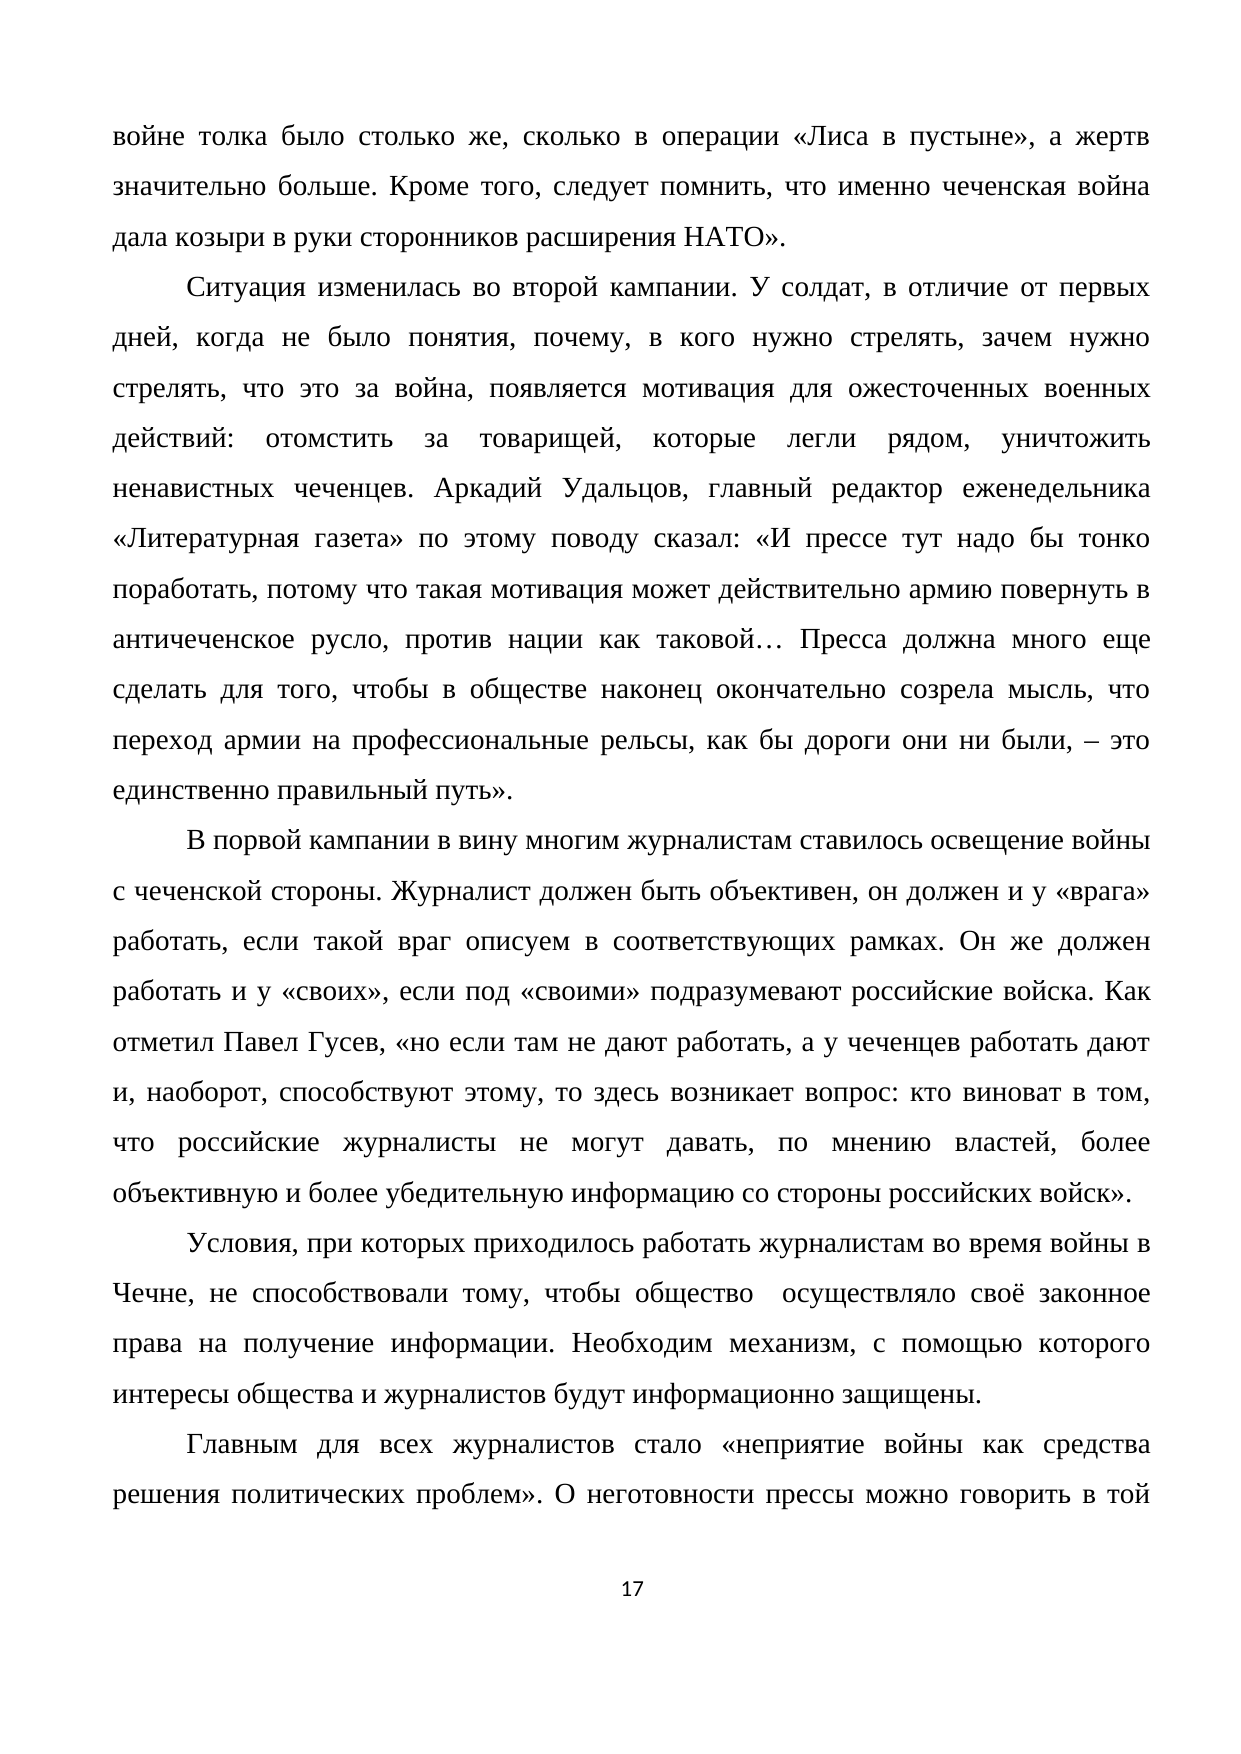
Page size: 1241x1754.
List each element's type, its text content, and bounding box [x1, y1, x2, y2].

text В порвой кампании в вину многим журналистам ставилось освещение войны с чеченской стороны. Журналист должен быть объективен, он должен и у «врага» работать, если такой враг описуем в соответствующих рамках. Он же должен работать и у «своих», если под «своими» подразумевают российские войска. Как отметил Павел Гусев, «но если там не дают работать, а у чеченцев работать дают и, наоборот, способствуют этому, то здесь возникает вопрос: кто виноват в том, что российские журналисты не могут давать, по мнению властей, более объективную и более убедительную информацию со стороны российских войск». [112, 822, 1152, 1208]
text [112, 118, 1152, 252]
text Ситуация изменилась во второй кампании. У солдат, в отличие от первых дней, когда не было понятия, почему, в кого нужно стрелять, зачем нужно стрелять, что это за война, появляется мотивация для ожесточенных военных действий: отомстить за товарищей, которые легли рядом, уничтожить ненавистных чеченцев. Аркадий Удальцов, главный редактор еженедельника «Литературная газета» по этому поводу сказал: «И прессе тут надо бы тонко поработать, потому что такая мотивация может действительно армию повернуть в античеченское русло, против нации как таковой… Пресса должна много еще сделать для того, чтобы в обществе наконец окончательно созрела мысль, что переход армии на профессиональные рельсы, как бы дороги они ни были, – это единственно правильный путь». [112, 269, 1152, 806]
text Условия, при которых приходилось работать журналистам во время войны в Чечне, не способствовали тому, чтобы общество осуществляло своё законное права на получение информации. Необходим механизм, с помощью которого интересы общества и журналистов будут информационно защищены. [112, 1225, 1152, 1409]
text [112, 1426, 1152, 1510]
